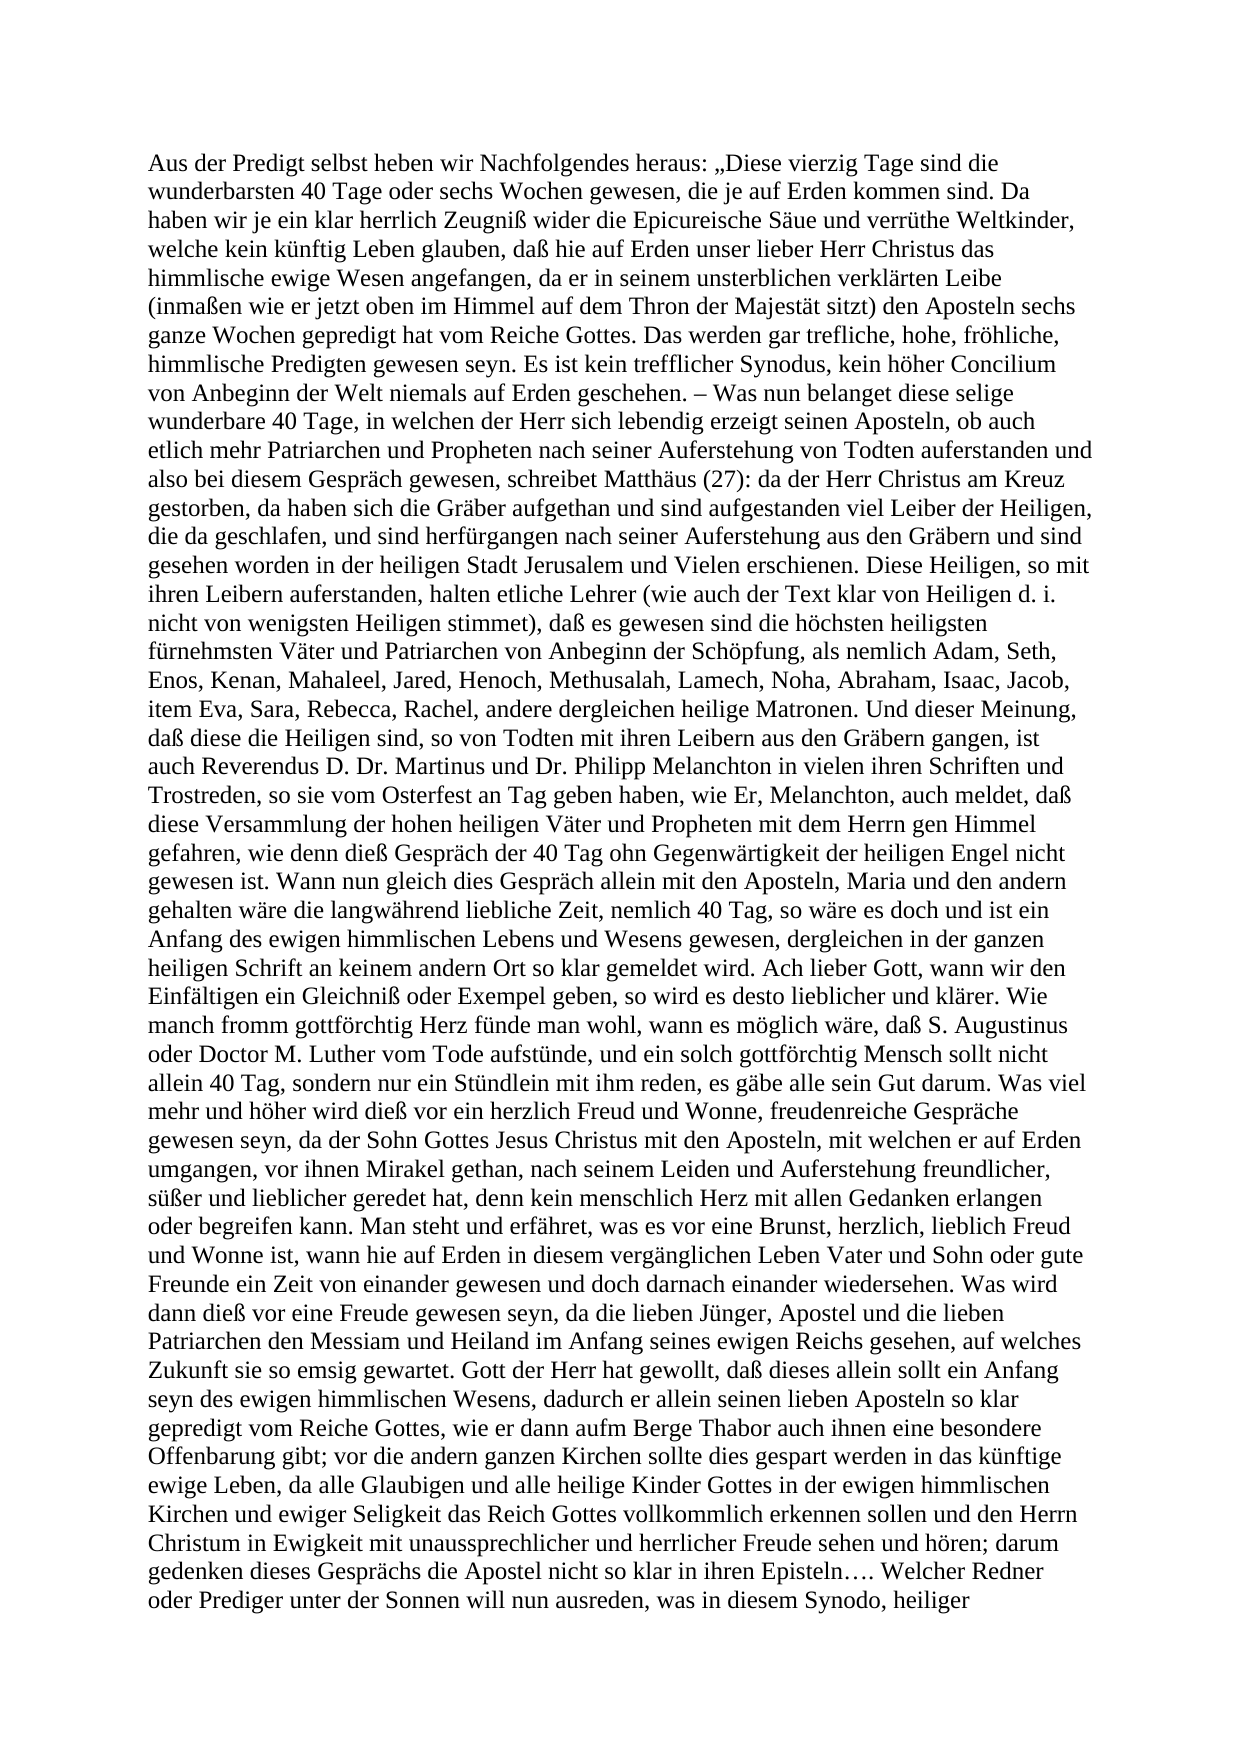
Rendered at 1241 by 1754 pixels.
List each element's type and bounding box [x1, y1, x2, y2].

text [148, 148, 1093, 1614]
